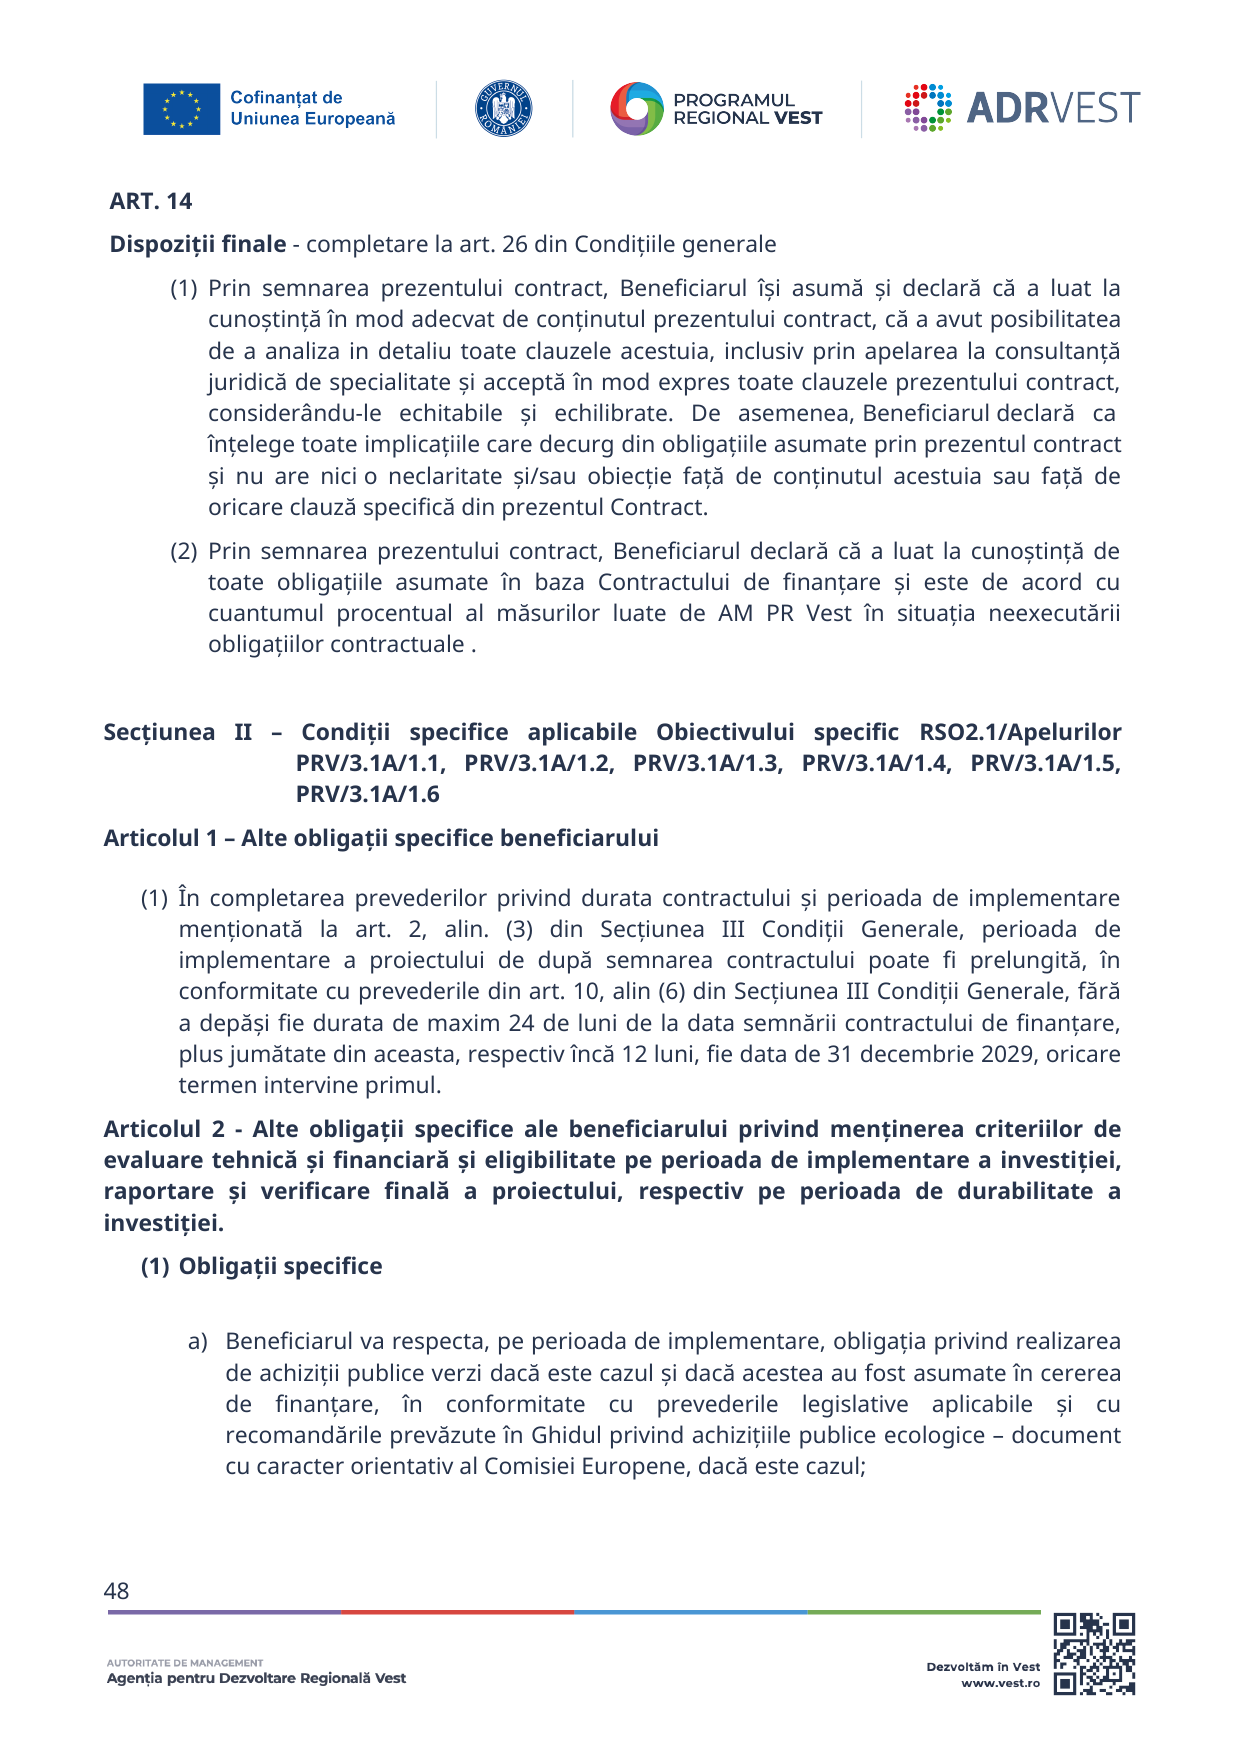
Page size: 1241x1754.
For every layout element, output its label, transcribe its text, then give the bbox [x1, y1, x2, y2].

text Secțiunea II – Condiții specifice aplicabile Obiectivului specific RSO2.1/Apelurilor PRV/3.1A/1.1, PRV/3.1A/1.2, PRV/3.1A/1.3, PRV/3.1A/1.4, PRV/3.1A/1.5, PRV/3.1A/1.6 [103, 716, 1122, 809]
list În completarea prevederilor privind durata contractului și perioada de implementare menționată la art. 2, alin. (3) din Secțiunea III Condiții Generale, perioada de implementare a proiectului de după semnarea contractului poate fi prelungită, în conformitate cu prevederile din art. 10, alin (6) din Secțiunea III Condiții Generale, fără a depăși fie durata de maxim 24 de luni de la data semnării contractului de finanțare, plus jumătate din aceasta, respectiv încă 12 luni, fie data de 31 decembrie 2029, oricare termen intervine primul. [141, 881, 1122, 1100]
list Prin semnarea prezentului contract, Beneficiarul declară că a luat la cunoștință de toate obligațiile asumate în baza Contractului de finanțare și este de acord cu cuantumul procentual al măsurilor luate de AM PR Vest în situația neexecutării obligațiilor contractuale . [170, 534, 1122, 659]
picture [103, 1606, 1142, 1702]
list Beneficiarul va respecta, pe perioada de implementare, obligația privind realizarea de achiziții publice verzi dacă este cazul și dacă acestea au fost asumate în cererea de finanțare, în conformitate cu prevederile legislative aplicabile și cu recomandările prevăzute în Ghidul privind achizițiile publice ecologice – document cu caracter orientativ al Comisiei Europene, dacă este cazul; [188, 1325, 1122, 1481]
list Obligații specifice [141, 1250, 1122, 1281]
list Prin semnarea prezentului contract, Beneficiarul își asumă și declară că a luat la cunoștință în mod adecvat de conținutul prezentului contract, că a avut posibilitatea de a analiza in detaliu toate clauzele acestuia, inclusiv prin apelarea la consultanță juridică de specialitate și acceptă în mod expres toate clauzele prezentului contract, considerându-le echitabile și echilibrate. De asemenea, Beneficiarul declară ca înțelege toate implicațiile care decurg din obligațiile asumate prin prezentul contract și nu are nici o neclaritate și/sau obiecție față de conținutul acestuia sau față de oricare clauză specifică din prezentul Contract. [170, 272, 1122, 522]
text ART. 14 [103, 184, 1122, 216]
text Dispoziții finale - completare la art. 26 din Condițiile generale [103, 228, 1122, 259]
text Articolul 1 – Alte obligații specifice beneficiarului [103, 822, 1122, 853]
text Articolul 2 - Alte obligații specifice ale beneficiarului privind menținerea criteriilor de evaluare tehnică și financiară și eligibilitate pe perioada de implementare a investiției, raportare și verificare finală a proiectului, respectiv pe perioada de durabilitate a investiției. [103, 1113, 1122, 1238]
picture [103, 62, 1180, 156]
